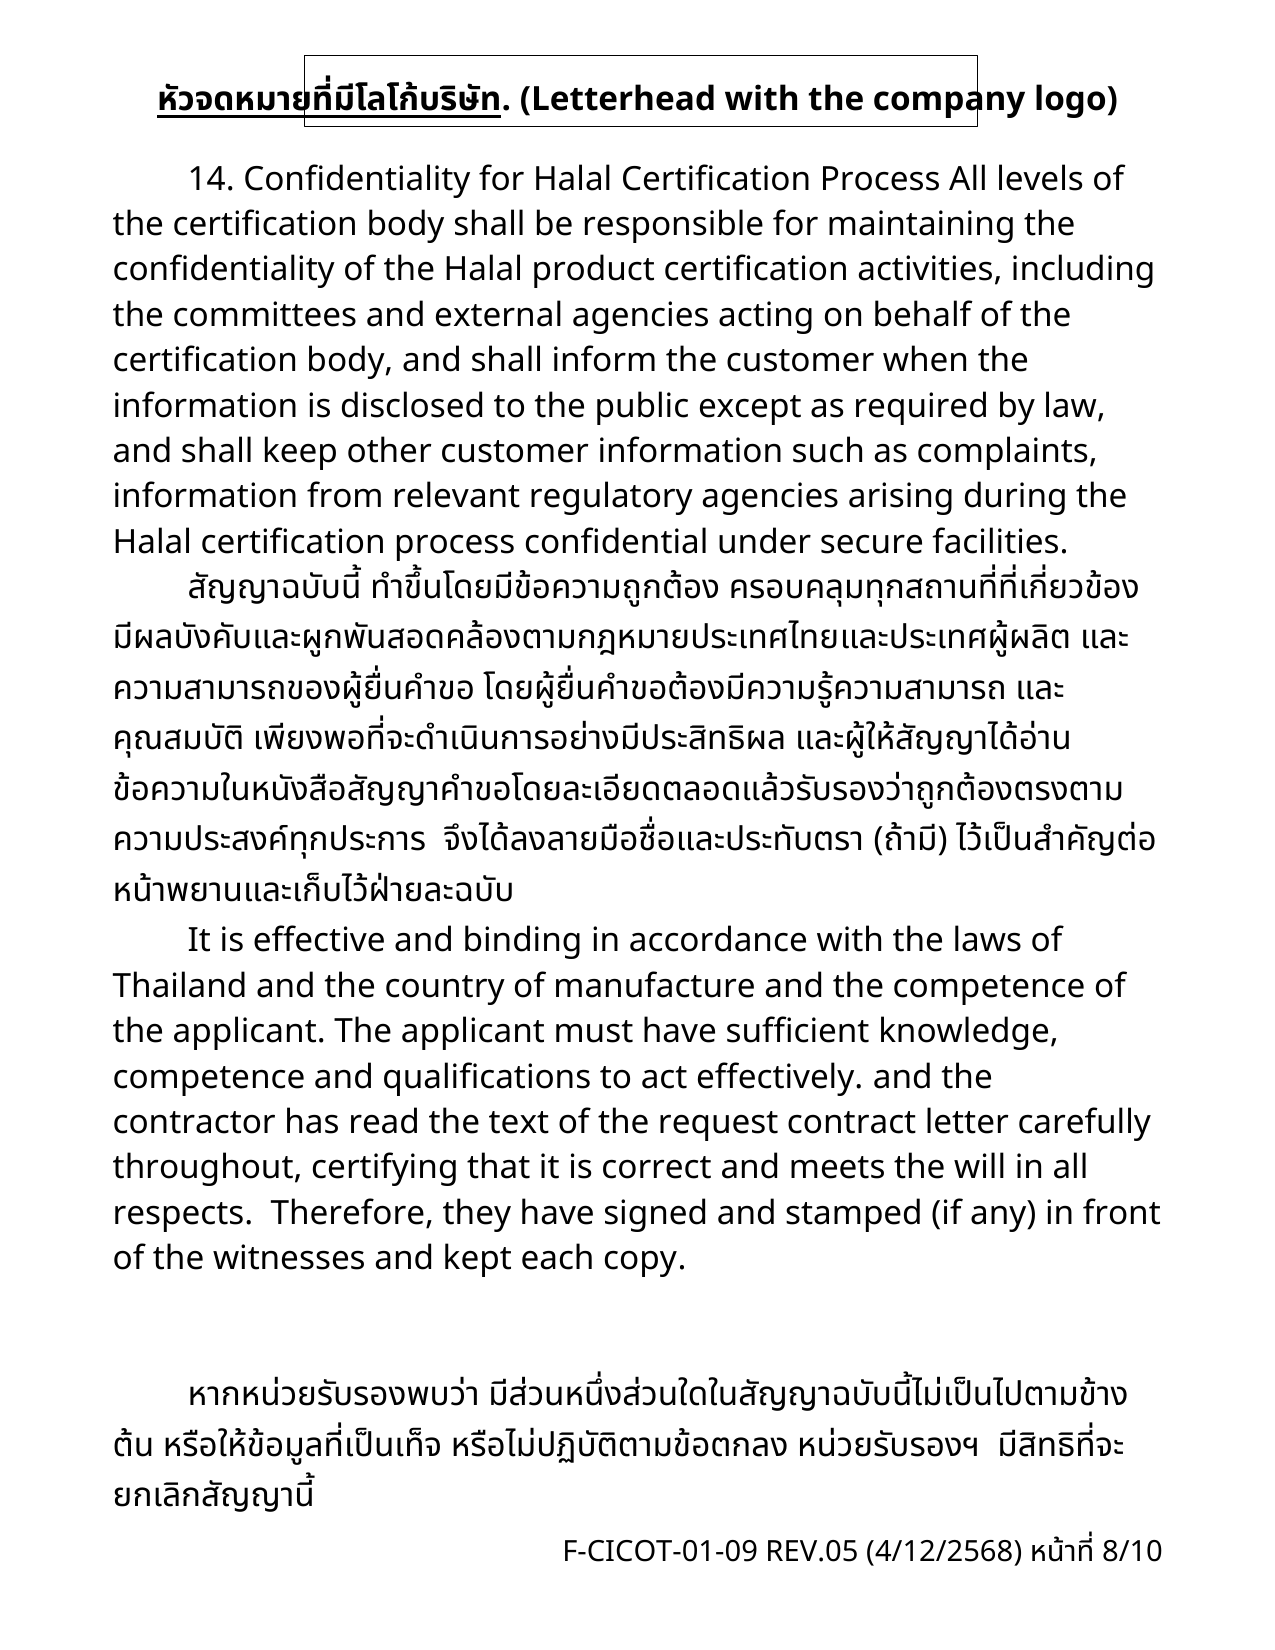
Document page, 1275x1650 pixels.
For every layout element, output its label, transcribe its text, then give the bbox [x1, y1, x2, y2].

text 14. Confidentiality for Halal Certification Process All levels of the certification body shall be responsible for maintaining the confidentiality of the Halal product certification activities, including the committees and external agencies acting on behalf of the certification body, and shall inform the customer when the information is disclosed to the public except as required by law, and shall keep other customer information such as complaints, information from relevant regulatory agencies arising during the Halal certification process confidential under secure facilities. [112, 154, 1162, 563]
text หากหน่วยรับรองพบว่า มีส่วนหนึ่งส่วนใดในสัญญาฉบับนี้ไม่เป็นไปตามข้างต้น หรือให้ข้อมูลที่เป็นเท็จ หรือไม่ปฏิบัติตามข้อตกลง หน่วยรับรองฯ มีสิทธิที่จะยกเลิกสัญญานี้ [112, 1370, 1162, 1522]
text สัญญาฉบับนี้ ทำขึ้นโดยมีข้อความถูกต้อง ครอบคลุมทุกสถานที่ที่เกี่ยวข้อง มีผลบังคับและผูกพันสอดคล้องตามกฎหมายประเทศไทยและประเทศผู้ผลิต และความสามารถของผู้ยื่นคำขอ โดยผู้ยื่นคำขอต้องมีความรู้ความสามารถ และคุณสมบัติ เพียงพอที่จะดำเนินการอย่างมีประสิทธิผล และผู้ให้สัญญาได้อ่านข้อความในหนังสือสัญญาคำขอโดยละเอียดตลอดแล้วรับรองว่าถูกต้องตรงตามความประสงค์ทุกประการ จึงได้ลงลายมือชื่อและประทับตรา (ถ้ามี) ไว้เป็นสำคัญต่อหน้าพยานและเก็บไว้ฝ่ายละฉบับ [112, 563, 1162, 916]
text It is effective and binding in accordance with the laws of Thailand and the country of manufacture and the competence of the applicant. The applicant must have sufficient knowledge, competence and qualifications to act effectively. and the contractor has read the text of the request contract letter carefully throughout, certifying that it is correct and meets the will in all respects. Therefore, they have signed and stamped (if any) in front of the witnesses and kept each copy. [112, 916, 1162, 1279]
